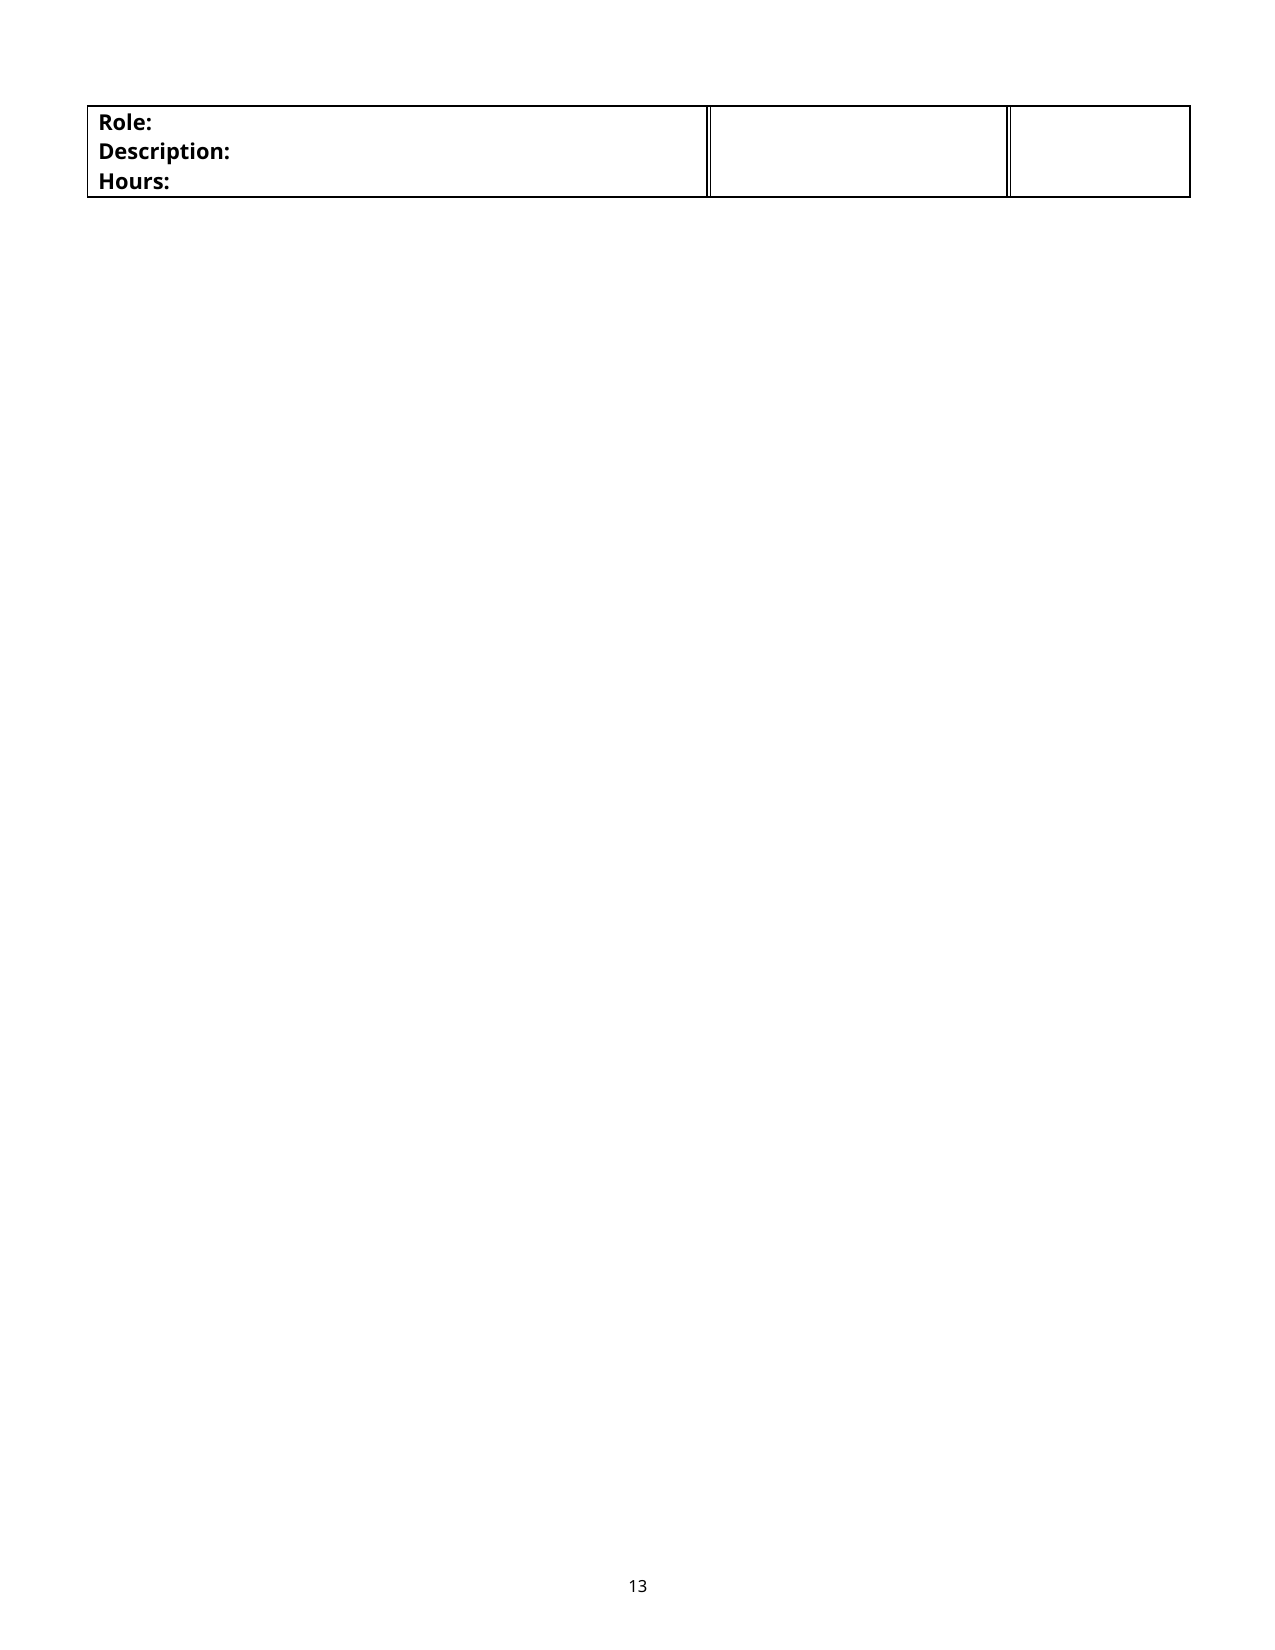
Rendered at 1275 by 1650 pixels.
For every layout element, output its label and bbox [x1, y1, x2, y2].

table_cell [88, 107, 706, 196]
table_cell [1011, 107, 1189, 196]
table_cell [711, 107, 1006, 196]
